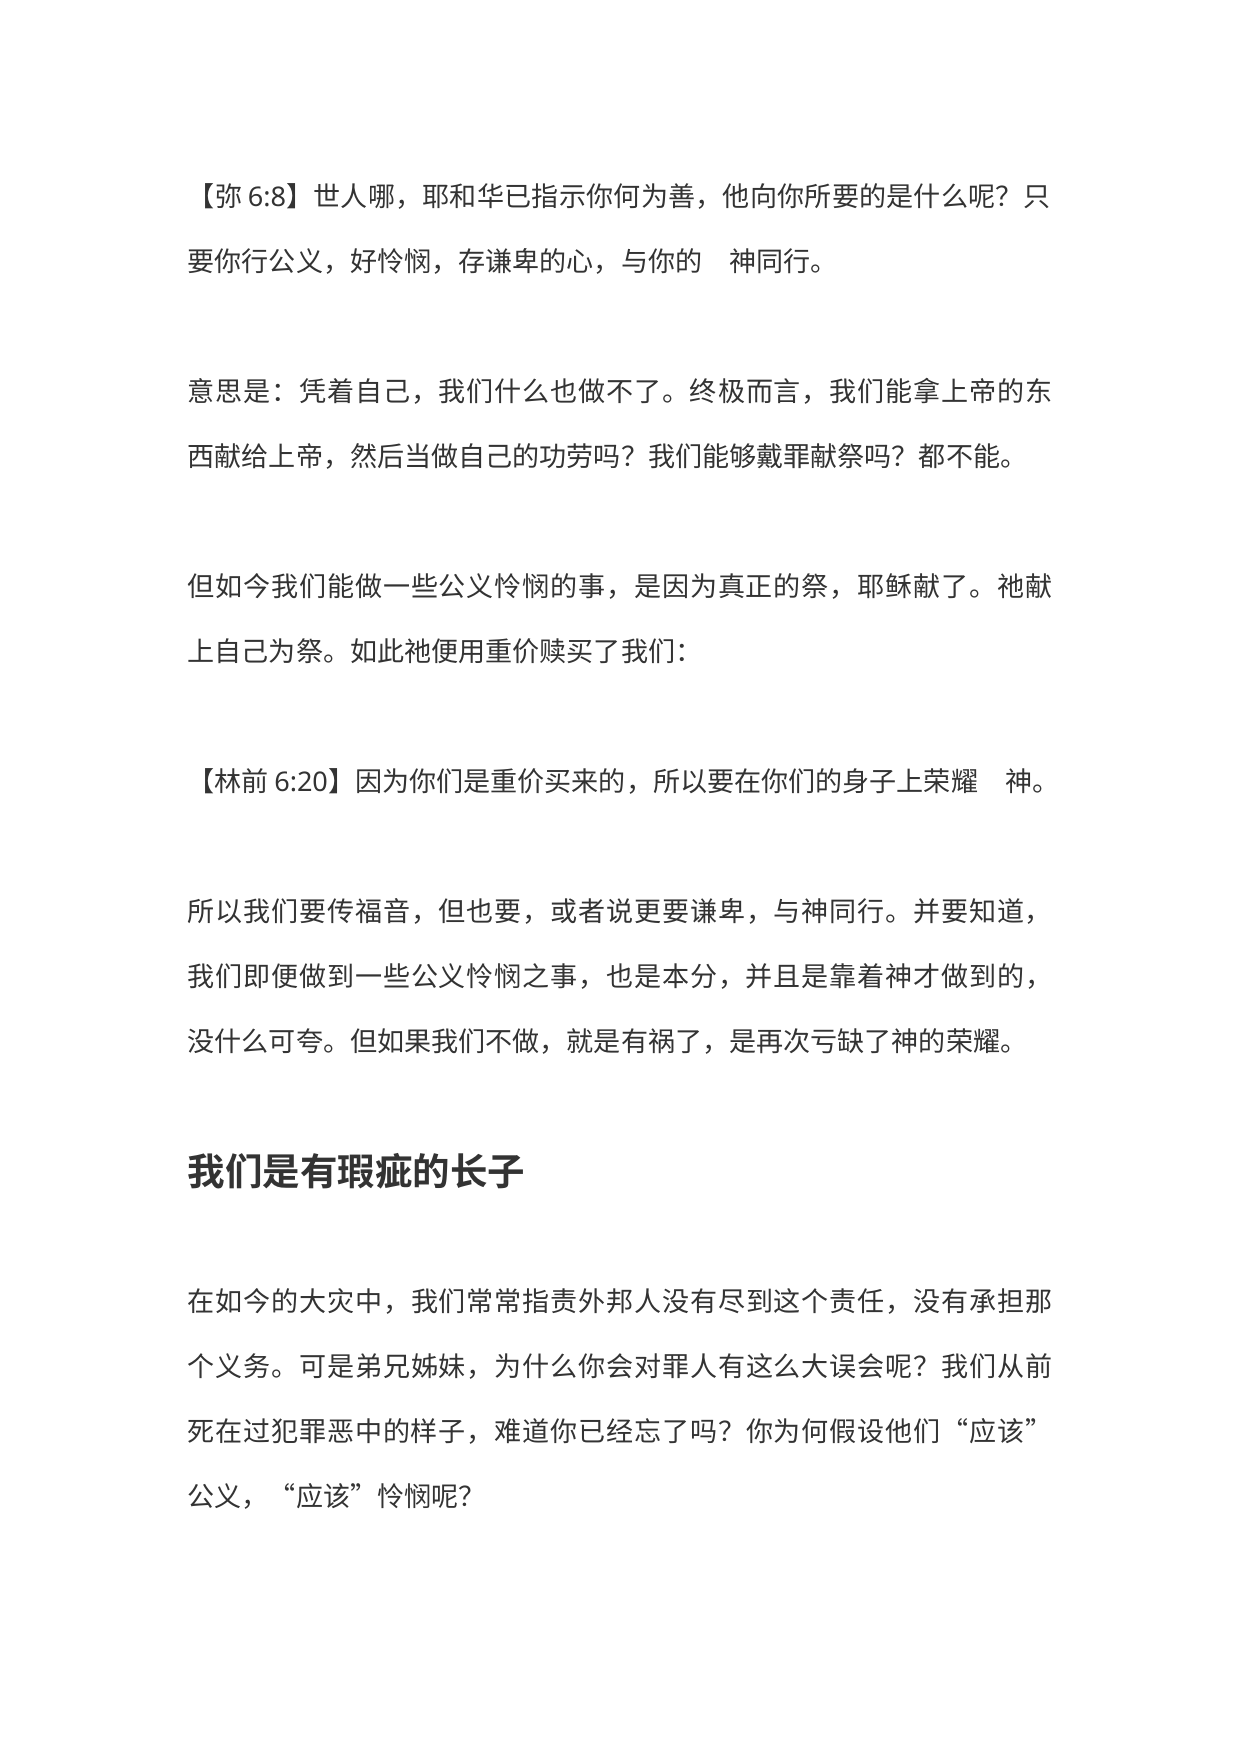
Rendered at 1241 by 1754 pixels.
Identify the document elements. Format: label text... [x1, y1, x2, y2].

text 但如今我们能做一些公义怜悯的事，是因为真正的祭，耶稣献了。祂献上自己为祭。如此祂便用重价赎买了我们： [187, 552, 1053, 682]
text 意思是：凭着自己，我们什么也做不了。终极而言，我们能拿上帝的东西献给上帝，然后当做自己的功劳吗？我们能够戴罪献祭吗？都不能。 [187, 357, 1053, 487]
text 【弥6:8】世人哪，耶和华已指示你何为善，他向你所要的是什么呢？只要你行公义，好怜悯，存谦卑的心，与你的 神同行。 [187, 162, 1053, 292]
text 所以我们要传福音，但也要，或者说更要谦卑，与神同行。并要知道，我们即便做到一些公义怜悯之事，也是本分，并且是靠着神才做到的，没什么可夸。但如果我们不做，就是有祸了，是再次亏缺了神的荣耀。 [187, 877, 1053, 1072]
text 我们是有瑕疵的长子 [187, 1137, 1053, 1202]
text 在如今的大灾中，我们常常指责外邦人没有尽到这个责任，没有承担那个义务。可是弟兄姊妹，为什么你会对罪人有这么大误会呢？我们从前死在过犯罪恶中的样子，难道你已经忘了吗？你为何假设他们“应该”公义，“应该”怜悯呢？ [187, 1267, 1053, 1527]
text 【林前6:20】因为你们是重价买来的，所以要在你们的身子上荣耀 神。 [187, 747, 1053, 812]
